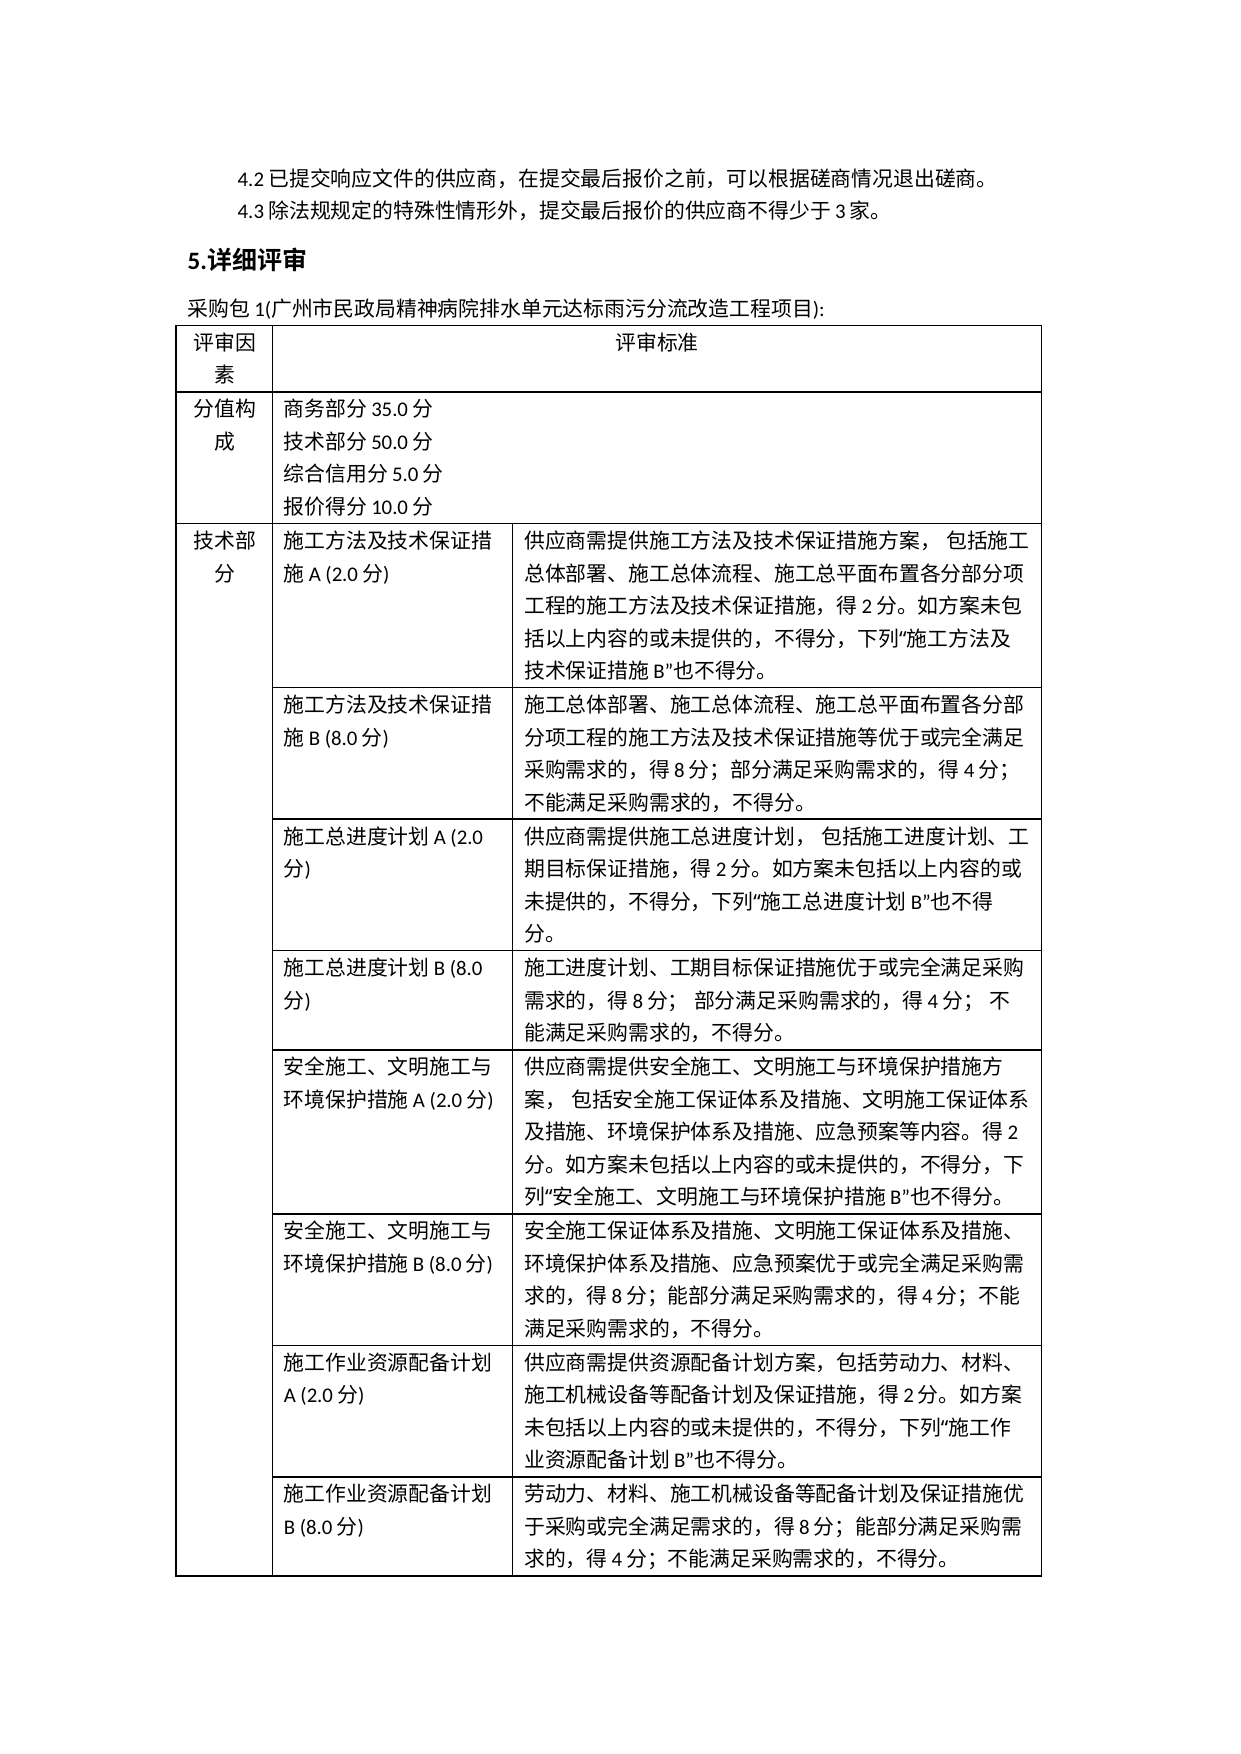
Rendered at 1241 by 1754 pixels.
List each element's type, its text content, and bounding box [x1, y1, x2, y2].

text 采购包1(广州市民政局精神病院排水单元达标雨污分流改造工程项目): [187, 292, 1053, 324]
table_cell 施工总进度计划B (8.0分) [273, 951, 512, 1049]
table_cell 供应商需提供施工方法及技术保证措施方案， 包括施工总体部署、施工总体流程、施工总平面布置各分部分项工程的施工方法及技术保证措施，得2分。如方案未包括以上内容的或未提供的，不得分，下列“施工方法及技术保证措施B”也不得分。 [513, 524, 1041, 687]
table_cell 施工方法及技术保证措施A (2.0分) [273, 524, 512, 687]
table_cell 施工进度计划、工期目标保证措施优于或完全满足采购需求的，得8分； 部分满足采购需求的，得4分； 不能满足采购需求的，不得分。 [513, 951, 1041, 1049]
text 4.3除法规规定的特殊性情形外，提交最后报价的供应商不得少于3家。 [187, 194, 1053, 227]
table_cell 供应商需提供施工总进度计划， 包括施工进度计划、工期目标保证措施，得2分。如方案未包括以上内容的或未提供的，不得分，下列“施工总进度计划B”也不得分。 [513, 820, 1041, 950]
table_cell 安全施工保证体系及措施、文明施工保证体系及措施、环境保护体系及措施、应急预案优于或完全满足采购需求的，得8分；能部分满足采购需求的，得4分；不能满足采购需求的，不得分。 [513, 1215, 1041, 1344]
table_cell 技术部分 [177, 524, 272, 1575]
table_cell 安全施工、文明施工与环境保护措施B (8.0分) [273, 1215, 512, 1344]
table_cell 施工总体部署、施工总体流程、施工总平面布置各分部分项工程的施工方法及技术保证措施等优于或完全满足采购需求的，得8分；部分满足采购需求的，得4分；不能满足采购需求的，不得分。 [513, 688, 1041, 818]
table_cell 劳动力、材料、施工机械设备等配备计划及保证措施优于采购或完全满足需求的，得8分；能部分满足采购需求的，得4分；不能满足采购需求的，不得分。 [513, 1478, 1041, 1575]
table_cell 施工方法及技术保证措施B (8.0分) [273, 688, 512, 818]
table_header 评审标准 [273, 326, 1041, 391]
table_cell 施工作业资源配备计划A (2.0分) [273, 1346, 512, 1476]
table_cell 施工总进度计划A (2.0分) [273, 820, 512, 950]
table_cell 供应商需提供资源配备计划方案，包括劳动力、材料、施工机械设备等配备计划及保证措施，得2分。如方案未包括以上内容的或未提供的，不得分，下列“施工作业资源配备计划B”也不得分。 [513, 1346, 1041, 1476]
table_cell 安全施工、文明施工与环境保护措施A (2.0分) [273, 1051, 512, 1213]
table_cell 商务部分35.0分 技术部分50.0分 综合信用分5.0分 报价得分10.0分 [273, 393, 1041, 523]
table_cell 分值构成 [177, 393, 272, 523]
text 5.详细评审 [187, 227, 1053, 292]
table_cell 供应商需提供安全施工、文明施工与环境保护措施方案， 包括安全施工保证体系及措施、文明施工保证体系及措施、环境保护体系及措施、应急预案等内容。得2分。如方案未包括以上内容的或未提供的，不得分，下列“安全施工、文明施工与环境保护措施B”也不得分。 [513, 1051, 1041, 1213]
table_cell 施工作业资源配备计划B (8.0分) [273, 1478, 512, 1575]
table_header 评审因素 [177, 326, 272, 391]
text 4.2已提交响应文件的供应商，在提交最后报价之前，可以根据磋商情况退出磋商。 [187, 162, 1053, 194]
